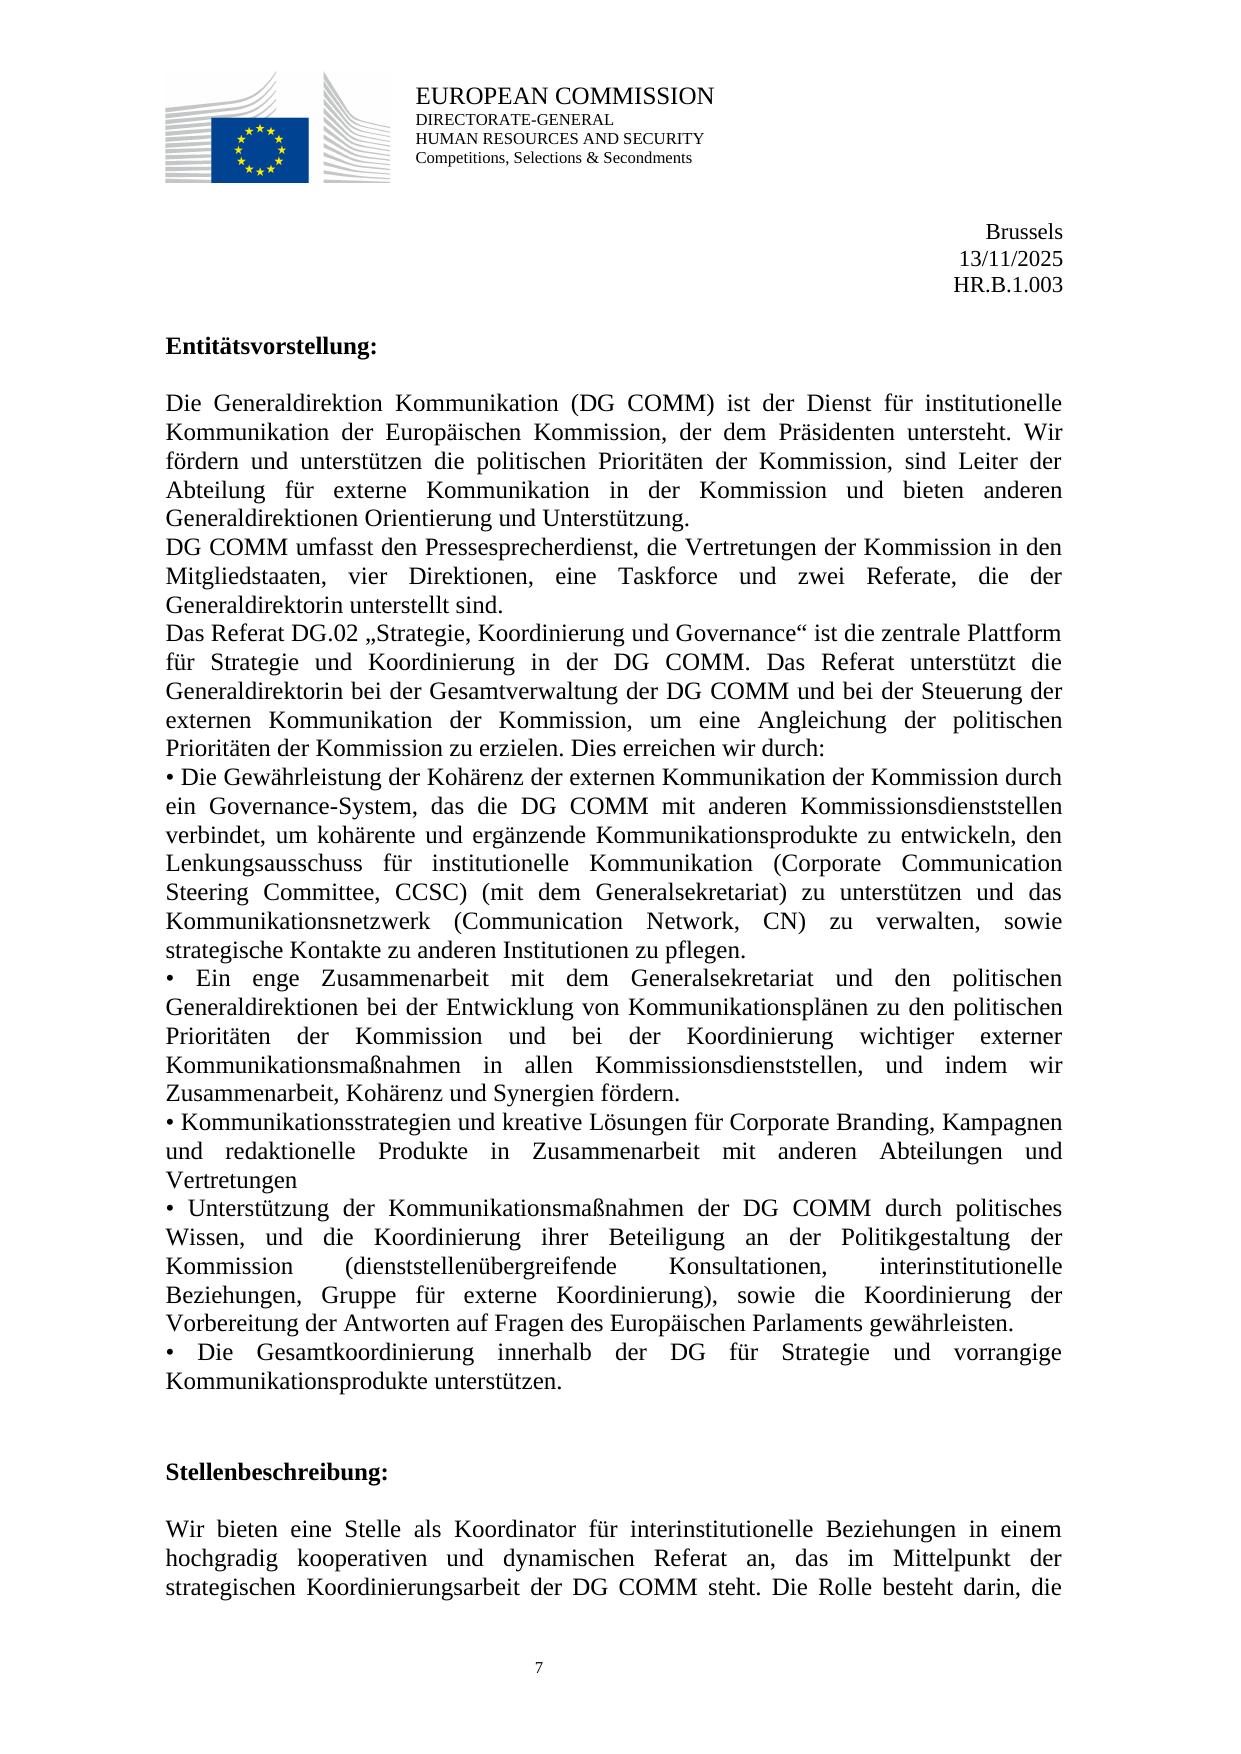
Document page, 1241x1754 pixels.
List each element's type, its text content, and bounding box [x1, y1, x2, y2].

text Die Generaldirektion Kommunikation (DG COMM) ist der Dienst für institutionelle Kommunikation der Europäischen Kommission, der dem Präsidenten untersteht. Wir fördern und unterstützen die politischen Prioritäten der Kommission, sind Leiter der Abteilung für externe Kommunikation in der Kommission und bieten anderen Generaldirektionen Orientierung und Unterstützung. [165, 388, 1063, 532]
picture [165, 71, 391, 183]
text 13/11/2025 [165, 245, 1063, 271]
text Stellenbeschreibung: [165, 1457, 1063, 1486]
text DG COMM umfasst den Pressesprecherdienst, die Vertretungen der Kommission in den Mitgliedstaaten, vier Direktionen, eine Taskforce und zwei Referate, die der Generaldirektorin unterstellt sind. [165, 532, 1063, 618]
text Das Referat DG.02 „Strategie, Koordinierung und Governance“ ist die zentrale Plattform für Strategie und Koordinierung in der DG COMM. Das Referat unterstützt die Generaldirektorin bei der Gesamtverwaltung der DG COMM und bei der Steuerung der externen Kommunikation der Kommission, um eine Angleichung der politischen Prioritäten der Kommission zu erzielen. Dies erreichen wir durch: [165, 618, 1063, 762]
text • Ein enge Zusammenarbeit mit dem Generalsekretariat und den politischen Generaldirektionen bei der Entwicklung von Kommunikationsplänen zu den politischen Prioritäten der Kommission und bei der Koordinierung wichtiger externer Kommunikationsmaßnahmen in allen Kommissionsdienststellen, und indem wir Zusammenarbeit, Kohärenz und Synergien fördern. [165, 963, 1063, 1107]
text • Die Gewährleistung der Kohärenz der externen Kommunikation der Kommission durch ein Governance-System, das die DG COMM mit anderen Kommissionsdienststellen verbindet, um kohärente und ergänzende Kommunikationsprodukte zu entwickeln, den Lenkungsausschuss für institutionelle Kommunikation (Corporate Communication Steering Committee, CCSC) (mit dem Generalsekretariat) zu unterstützen und das Kommunikationsnetzwerk (Communication Network, CN) zu verwalten, sowie strategische Kontakte zu anderen Institutionen zu pflegen. [165, 762, 1063, 963]
text • Unterstützung der Kommunikationsmaßnahmen der DG COMM durch politisches Wissen, und die Koordinierung ihrer Beteiligung an der Politikgestaltung der Kommission (dienststellenübergreifende Konsultationen, interinstitutionelle Beziehungen, Gruppe für externe Koordinierung), sowie die Koordinierung der Vorbereitung der Antworten auf Fragen des Europäischen Parlaments gewährleisten. [165, 1193, 1063, 1337]
text Brussels [165, 134, 1063, 245]
text Entitätsvorstellung: [165, 331, 1063, 360]
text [165, 1514, 1063, 1601]
text HR.B.1.003 [165, 271, 1063, 297]
text • Kommunikationsstrategien und kreative Lösungen für Corporate Branding, Kampagnen und redaktionelle Produkte in Zusammenarbeit mit anderen Abteilungen und Vertretungen [165, 1107, 1063, 1193]
text • Die Gesamtkoordinierung innerhalb der DG für Strategie und vorrangige Kommunikationsprodukte unterstützen. [165, 1337, 1063, 1395]
